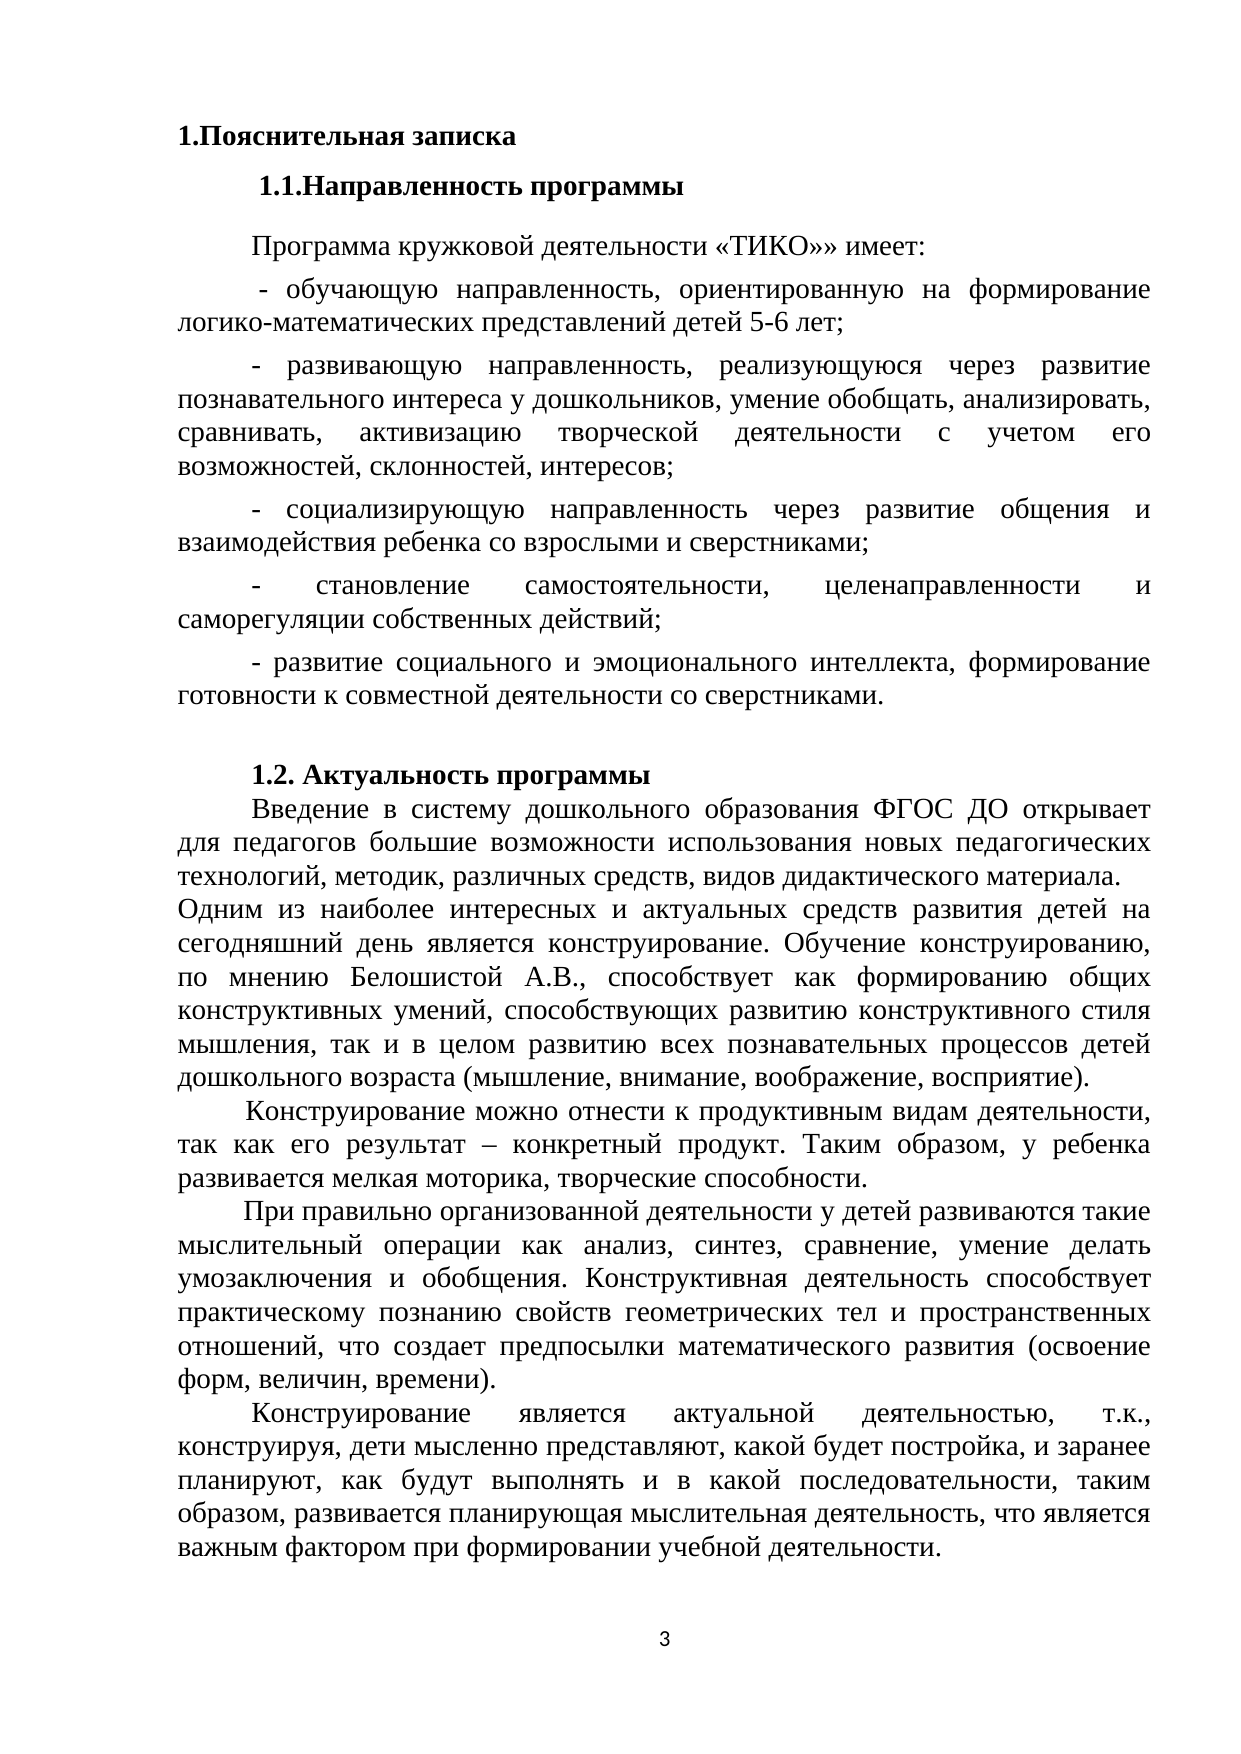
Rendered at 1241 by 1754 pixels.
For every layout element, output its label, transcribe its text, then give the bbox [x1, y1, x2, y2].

text Введение в систему дошкольного образования ФГОС ДО открывает для педагогов большие возможности использования новых педагогических технологий, методик, различных средств, видов дидактического материала. Одним из наиболее интересных и актуальных средств развития детей на сегодняшний день является конструирование. Обучение конструированию, по мнению Белошистой А.В., способствует как формированию общих конструктивных умений, способствующих развитию конструктивного стиля мышления, так и в целом развитию всех познавательных процессов детей дошкольного возраста (мышление, внимание, воображение, восприятие). [177, 791, 1152, 1093]
text Конструирование можно отнести к продуктивным видам деятельности, так как его результат – конкретный продукт. Таким образом, у ребенка развивается мелкая моторика, творческие способности. [177, 1093, 1152, 1193]
text - развивающую направленность, реализующуюся через развитие познавательного интереса у дошкольников, умение обобщать, анализировать, сравнивать, активизацию творческой деятельности с учетом его возможностей, склонностей, интересов; [177, 347, 1152, 482]
text 1.1.Направленность программы [177, 168, 1152, 202]
text 1.2. Актуальность программы [177, 757, 1152, 791]
text - развитие социального и эмоционального интеллекта, формирование готовности к совместной деятельности со сверстниками. [177, 644, 1152, 711]
text Программа кружковой деятельности «ТИКО»» имеет: [177, 228, 1152, 262]
text 1.Пояснительная записка [177, 118, 1152, 152]
text - становление самостоятельности, целенаправленности и саморегуляции собственных действий; [177, 567, 1152, 634]
text Конструирование является актуальной деятельностью, т.к., конструируя, дети мысленно представляют, какой будет постройка, и заранее планируют, как будут выполнять и в какой последовательности, таким образом, развивается планирующая мыслительная деятельность, что является важным фактором при формировании учебной деятельности. [177, 1395, 1152, 1562]
text При правильно организованной деятельности у детей развиваются такие мыслительный операции как анализ, синтез, сравнение, умение делать умозаключения и обобщения. Конструктивная деятельность способствует практическому познанию свойств геометрических тел и пространственных отношений, что создает предпосылки математического развития (освоение форм, величин, времени). [177, 1193, 1152, 1395]
text - социализирующую направленность через развитие общения и взаимодействия ребенка со взрослыми и сверстниками; [177, 491, 1152, 558]
text - обучающую направленность, ориентированную на формирование логико-математических представлений детей 5-6 лет; [177, 271, 1152, 338]
